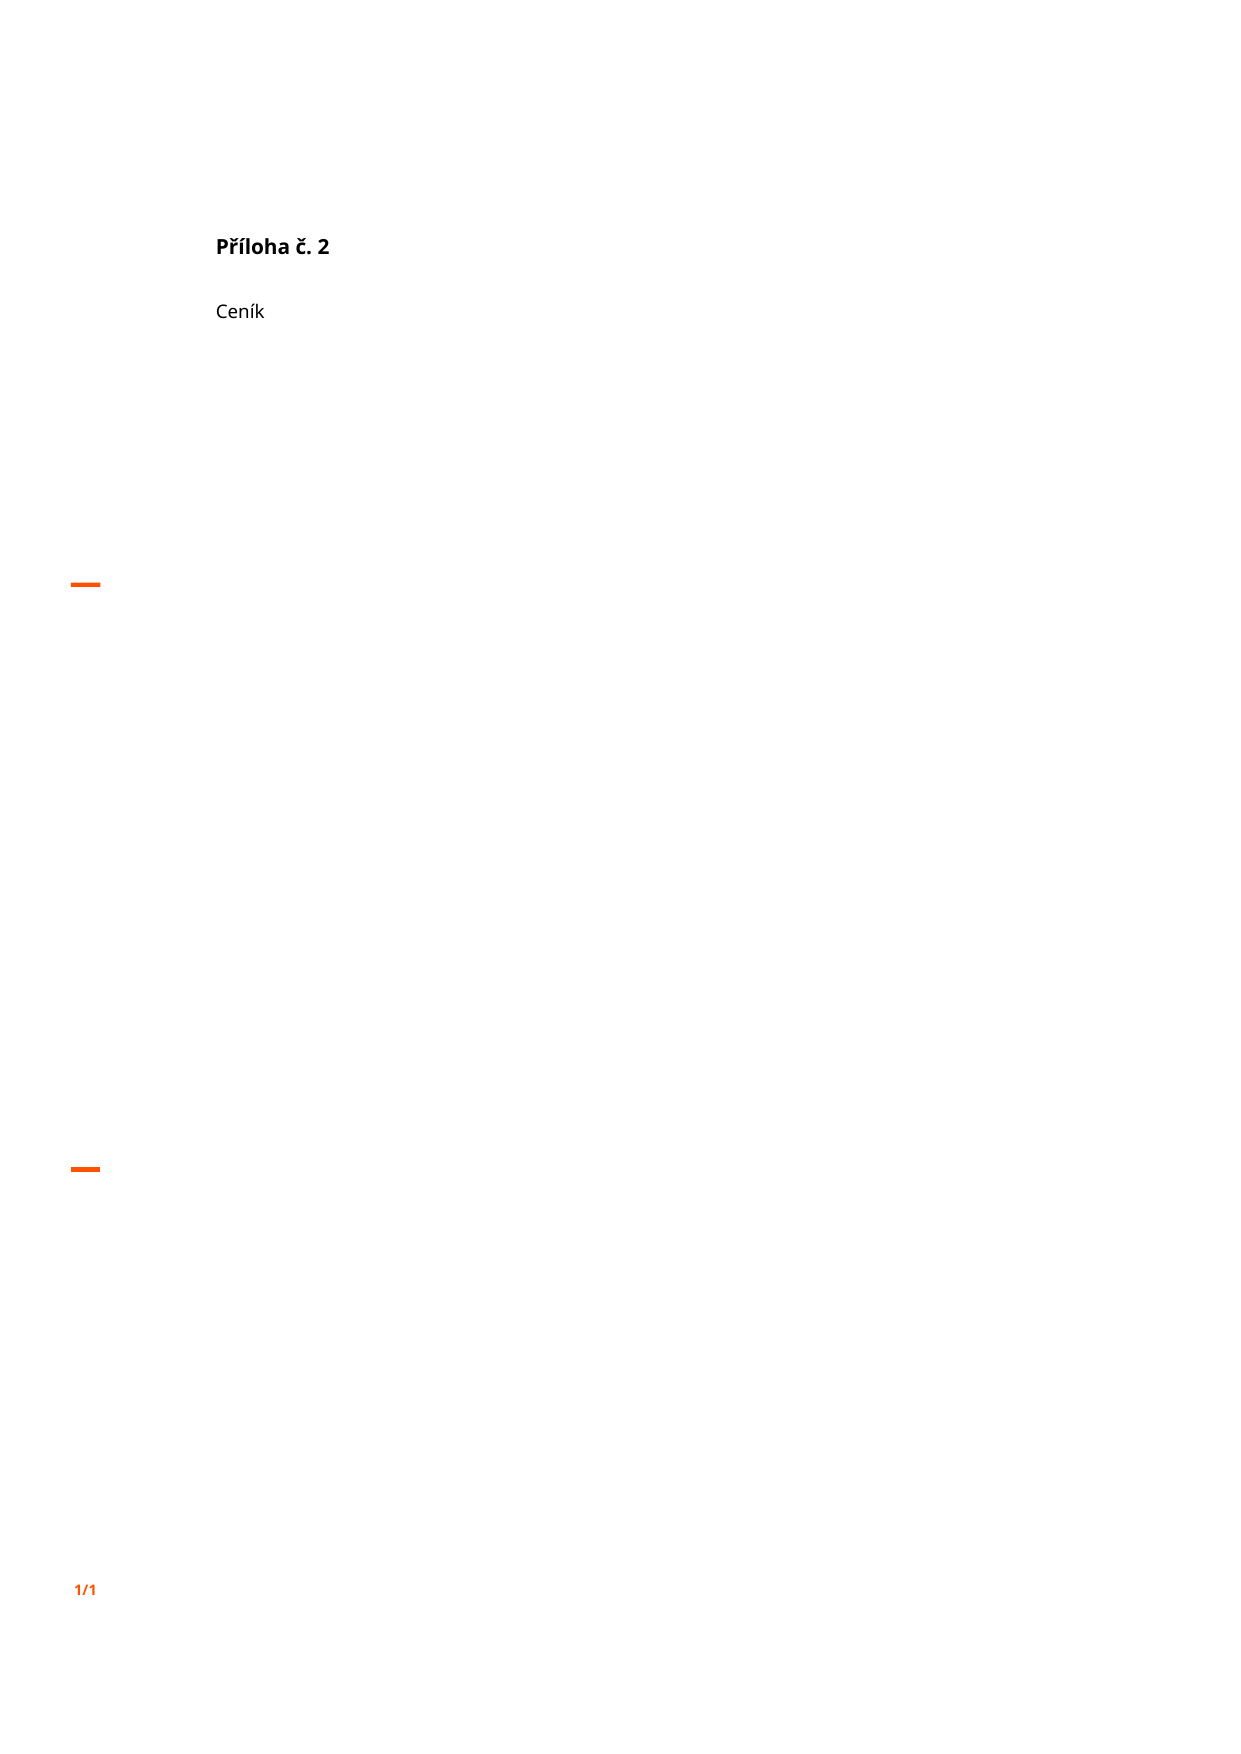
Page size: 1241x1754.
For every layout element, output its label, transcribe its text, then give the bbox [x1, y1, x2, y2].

text Příloha č. 2 [216, 232, 1122, 260]
text Ceník [216, 298, 1122, 324]
